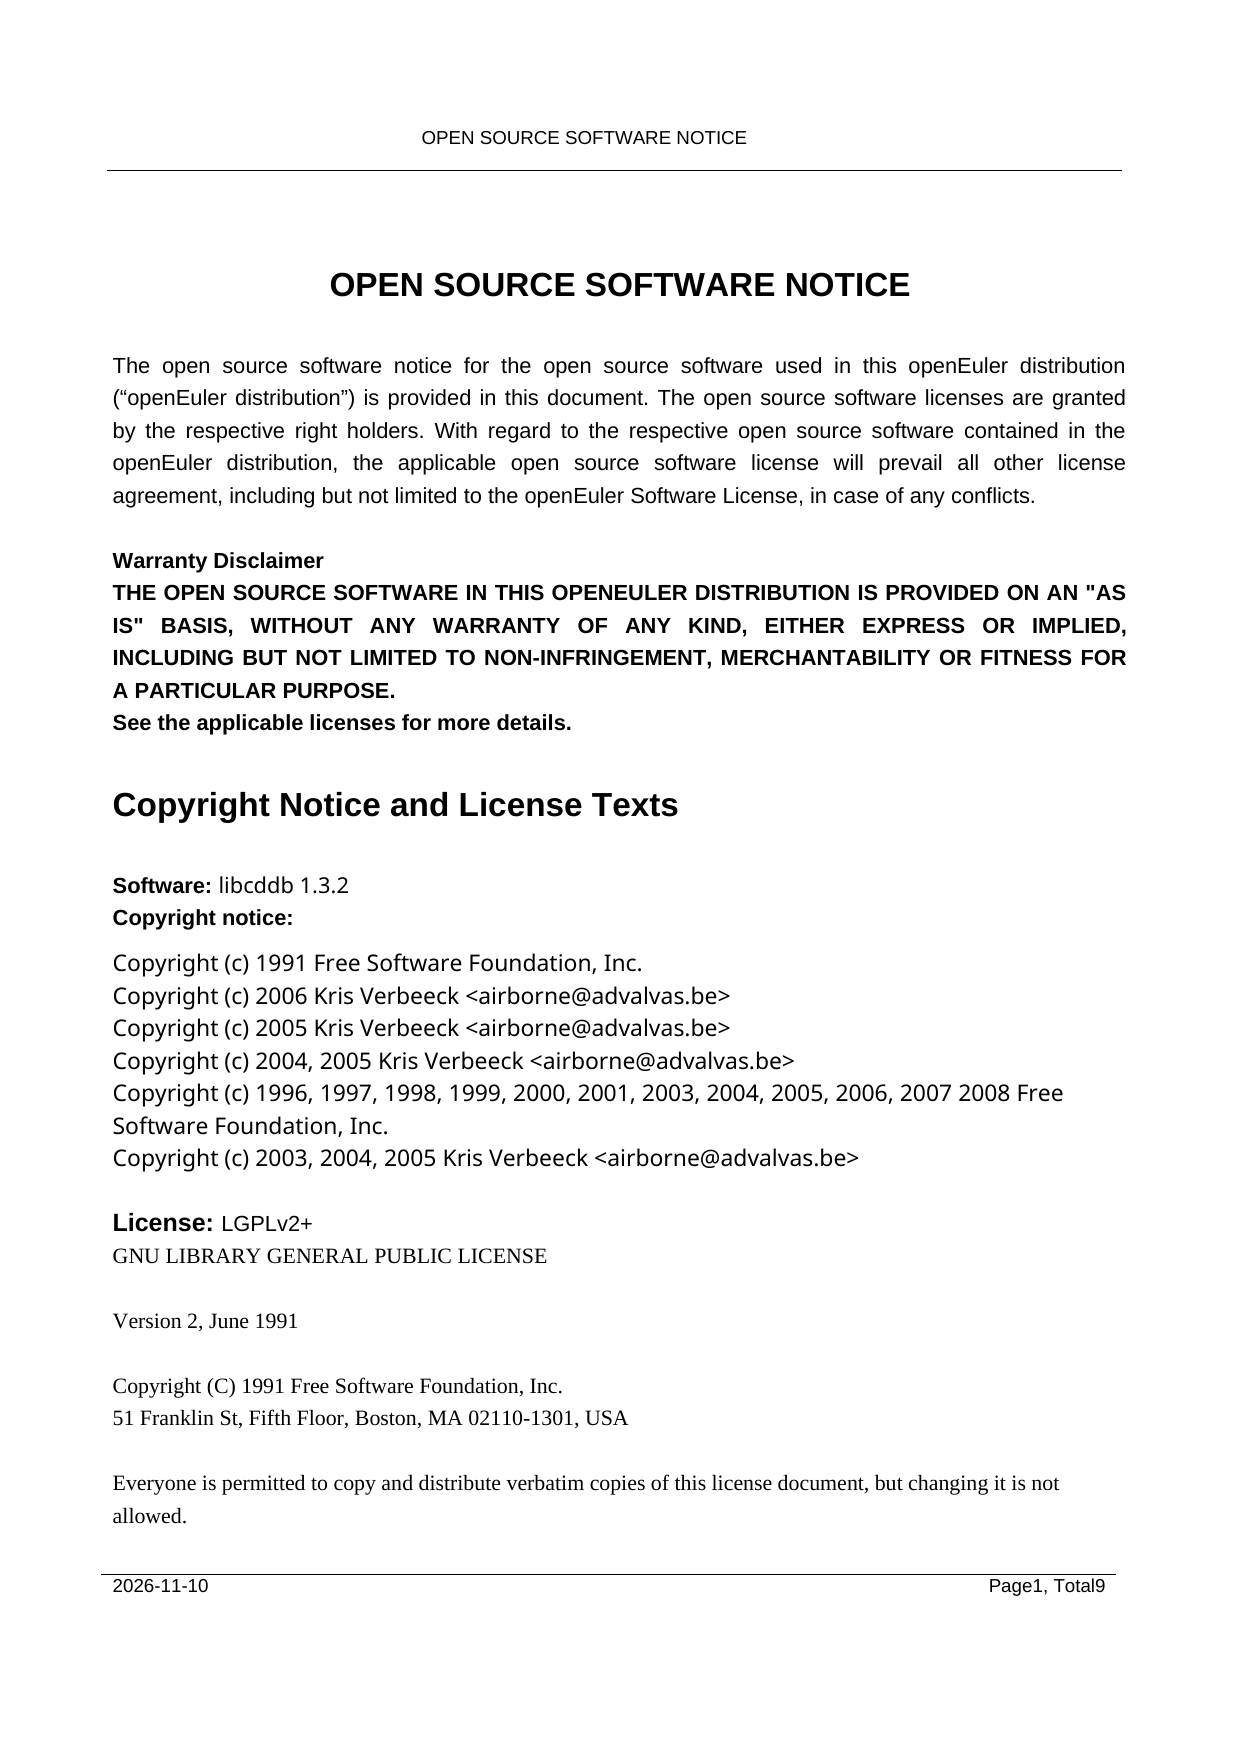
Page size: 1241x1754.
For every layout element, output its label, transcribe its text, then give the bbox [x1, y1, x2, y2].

text Copyright (c) 1991 Free Software Foundation, Inc. Copyright (c) 2006 Kris Verbeeck <airborne@advalvas.be> Copyright (c) 2005 Kris Verbeeck <airborne@advalvas.be> Copyright (c) 2004, 2005 Kris Verbeeck <airborne@advalvas.be> Copyright (c) 1996, 1997, 1998, 1999, 2000, 2001, 2003, 2004, 2005, 2006, 2007 2008 Free Software Foundation, Inc. Copyright (c) 2003, 2004, 2005 Kris Verbeeck <airborne@advalvas.be> [112, 947, 1128, 1207]
text Copyright Notice and License Texts [112, 771, 1128, 836]
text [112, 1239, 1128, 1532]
title Software: libcddb 1.3.2 [112, 869, 1128, 901]
text License: LGPLv2+ [112, 1207, 1128, 1239]
text THE OPEN SOURCE SOFTWARE IN THIS OPENEULER DISTRIBUTION IS PROVIDED ON AN "AS IS" BASIS, WITHOUT ANY WARRANTY OF ANY KIND, EITHER EXPRESS OR IMPLIED, INCLUDING BUT NOT LIMITED TO NON-INFRINGEMENT, MERCHANTABILITY OR FITNESS FOR A PARTICULAR PURPOSE. See the applicable licenses for more details. [112, 576, 1128, 739]
text Copyright notice: [112, 901, 1128, 934]
text OPEN SOURCE SOFTWARE NOTICE [112, 251, 1128, 316]
text The open source software notice for the open source software used in this openEuler distribution (“openEuler distribution”) is provided in this document. The open source software licenses are granted by the respective right holders. With regard to the respective open source software contained in the openEuler distribution, the applicable open source software license will prevail all other license agreement, including but not limited to the openEuler Software License, in case of any conflicts. [112, 349, 1128, 511]
text Warranty Disclaimer [112, 544, 1128, 576]
